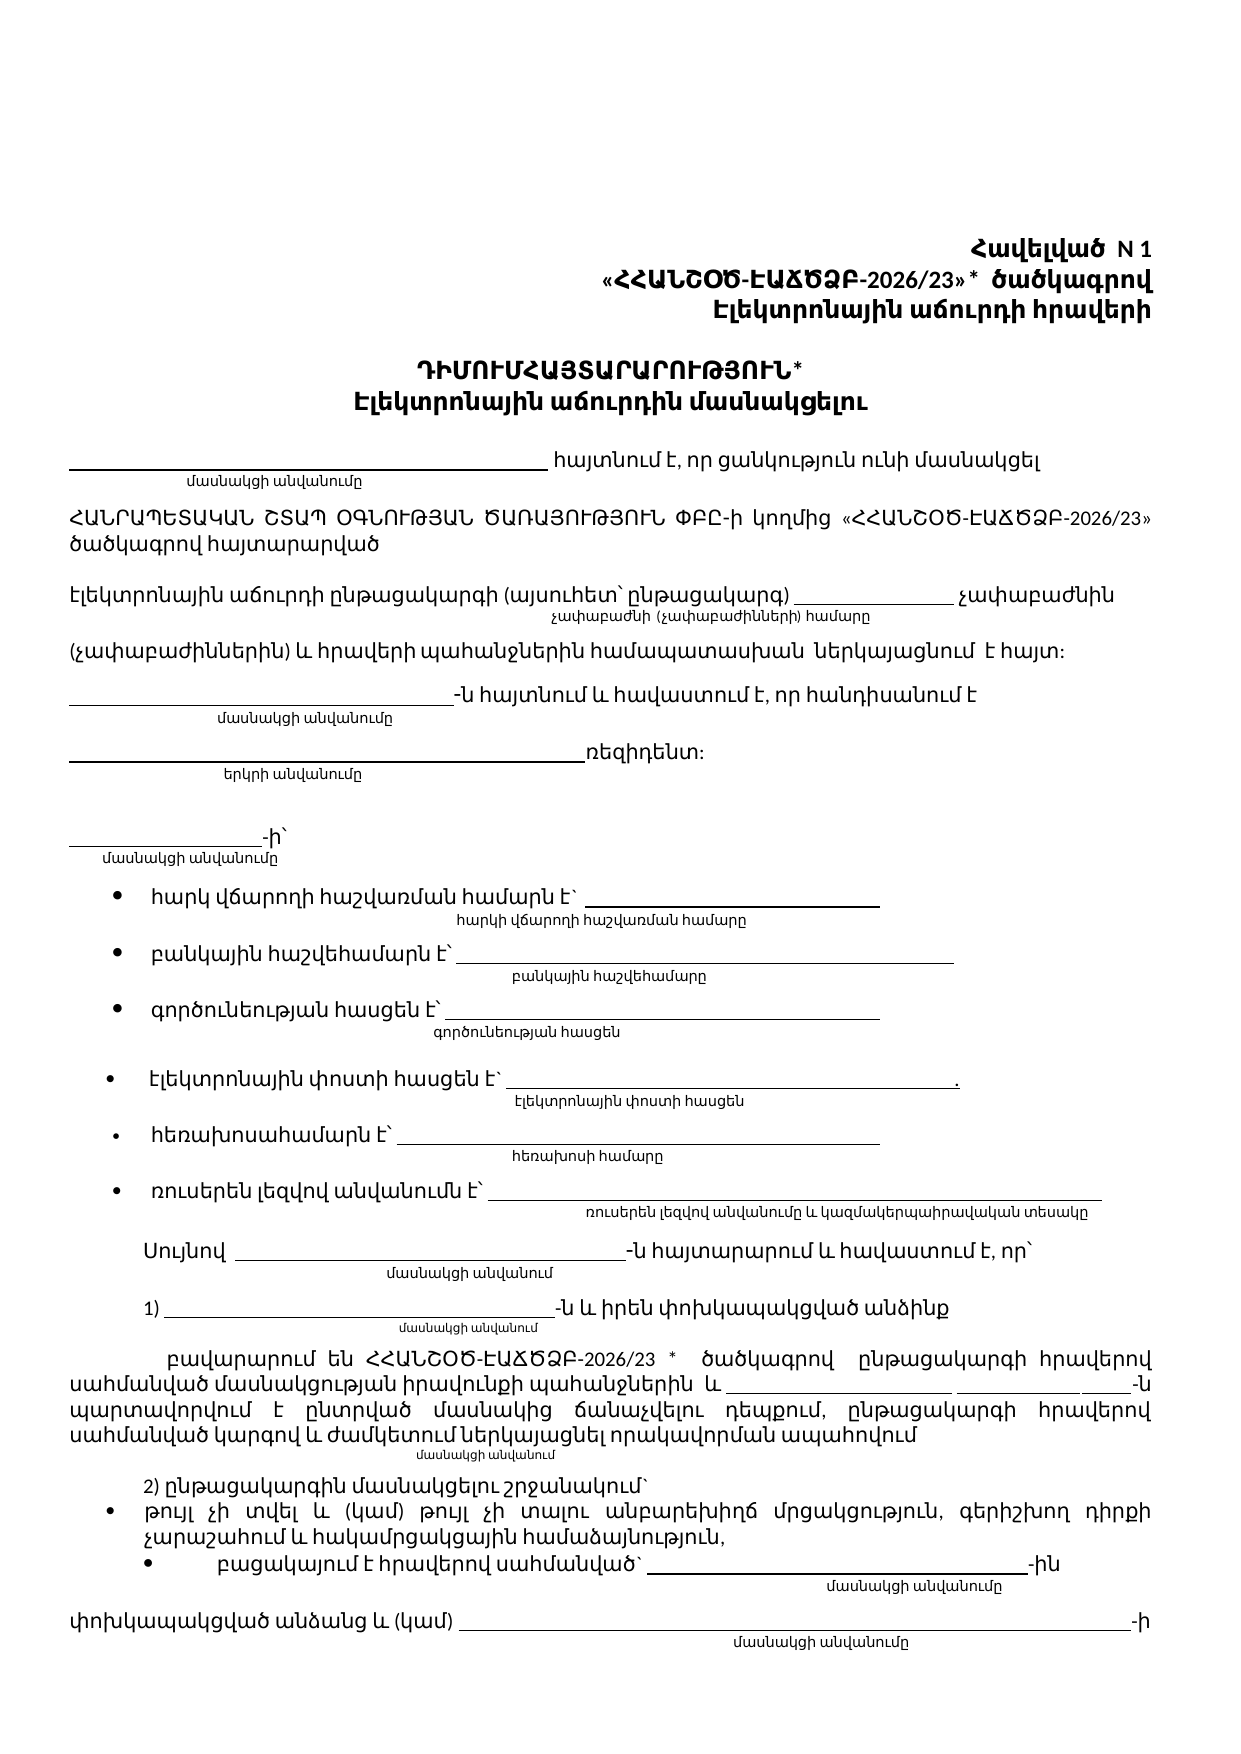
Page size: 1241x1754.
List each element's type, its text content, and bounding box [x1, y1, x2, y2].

text էլեկտրոնային փոստի հասցեն [69, 1092, 1152, 1122]
text մասնակցի անվանում [69, 1321, 1152, 1346]
text հայտնում է, որ ցանկություն ունի մասնակցել [69, 447, 1152, 472]
text չափաբաժնի (չափաբաժինների) համարը [69, 607, 1152, 638]
text «ՀՀԱՆՇՕԾ-ԷԱՃԾՁԲ-2026/23»* ծածկագրով [69, 264, 1152, 294]
list բանկային հաշվեհամարն է՝ [113, 941, 1152, 967]
text Հավելված N 1 [69, 233, 1152, 264]
list էլեկտրոնային փոստի հասցեն է` . [107, 1066, 1152, 1092]
list բացակայում է հրավերով սահմանված` -ին [69, 1549, 1152, 1577]
text 1) -ն և իրեն փոխկապակցված անձինք [69, 1295, 1152, 1321]
text մասնակցի անվանում [69, 1448, 1152, 1473]
text -ն հայտնում և հավաստում է, որ հանդիսանում է [69, 678, 1152, 709]
text -ի՝ [69, 824, 1152, 850]
text հեռախոսի համարը [438, 1148, 1152, 1178]
text Էլեկտրոնային աճուրդի հրավերի [69, 294, 1152, 325]
text էլեկտրոնային աճուրդի ընթացակարգի (այսուհետ՝ ընթացակարգ) չափաբաժնին [69, 582, 1152, 607]
text գործունեության հասցեն [69, 1023, 1152, 1053]
list ռուսերեն լեզվով անվանումն է՝ [113, 1178, 1152, 1203]
list թույլ չի տվել և (կամ) թույլ չի տալու անբարեխիղճ մրցակցություն, գերիշխող դիրքի չարաշահում և հակամրցակցային համաձայնություն, [107, 1498, 1152, 1549]
text ԴԻՄՈՒՄՀԱՅՏԱՐԱՐՈՒԹՅՈՒՆ* [69, 356, 1152, 386]
text մասնակցի անվանումը [69, 472, 1152, 503]
text մասնակցի անվանումը [69, 850, 1152, 880]
list գործունեության հասցեն է՝ [113, 997, 1152, 1023]
subtitle Էլեկտրոնային աճուրդին մասնակցելու [69, 386, 1152, 417]
text Սույնով -ն հայտարարում և հավաստում է, որ՝ [69, 1234, 1152, 1264]
text մասնակցի անվանումը [69, 709, 1152, 739]
text բավարարում են ՀՀԱՆՇՕԾ-ԷԱՃԾՁԲ-2026/23 * ծածկագրով ընթացակարգի հրավերով սահմանված մասնակցության իրավունքի պահանջներին և -ն պարտավորվում է ընտրված մասնակից ճանաչվելու դեպքում, ընթացակարգի հրավերով սահմանված կարգով և ժամկետում ներկայացնել որակավորման ապահովում [69, 1346, 1152, 1448]
text 2) ընթացակարգին մասնակցելու շրջանակում` [69, 1473, 1152, 1498]
text բանկային հաշվեհամարը [438, 967, 1152, 997]
text երկրի անվանումը [69, 765, 1152, 796]
text հարկի վճարողի հաշվառման համարը [69, 911, 1152, 941]
text մասնակցի անվանում [69, 1264, 1152, 1295]
text ռեզիդենտ: [69, 739, 1152, 765]
list հարկ վճարողի հաշվառման համարն է` [113, 880, 1152, 911]
text մասնակցի անվանումը [69, 1577, 1152, 1608]
list հեռախոսահամարն է՝ [113, 1122, 1152, 1148]
text մասնակցի անվանումը [69, 1633, 1152, 1664]
text (չափաբաժիններին) և հրավերի պահանջներին համապատասխան ներկայացնում է հայտ: [69, 638, 1152, 663]
text ռուսերեն լեզվով անվանումը և կազմակերպաիրավական տեսակը [512, 1203, 1152, 1234]
text փոխկապակցված անձանց և (կամ) -ի [69, 1608, 1152, 1633]
text ՀԱՆՐԱՊԵՏԱԿԱՆ ՇՏԱՊ ՕԳՆՈՒԹՅԱՆ ԾԱՌԱՅՈՒԹՅՈՒՆ ՓԲԸ-ի կողմից «ՀՀԱՆՇՕԾ-ԷԱՃԾՁԲ-2026/23» ծածկագրով հայտարարված [69, 503, 1152, 556]
